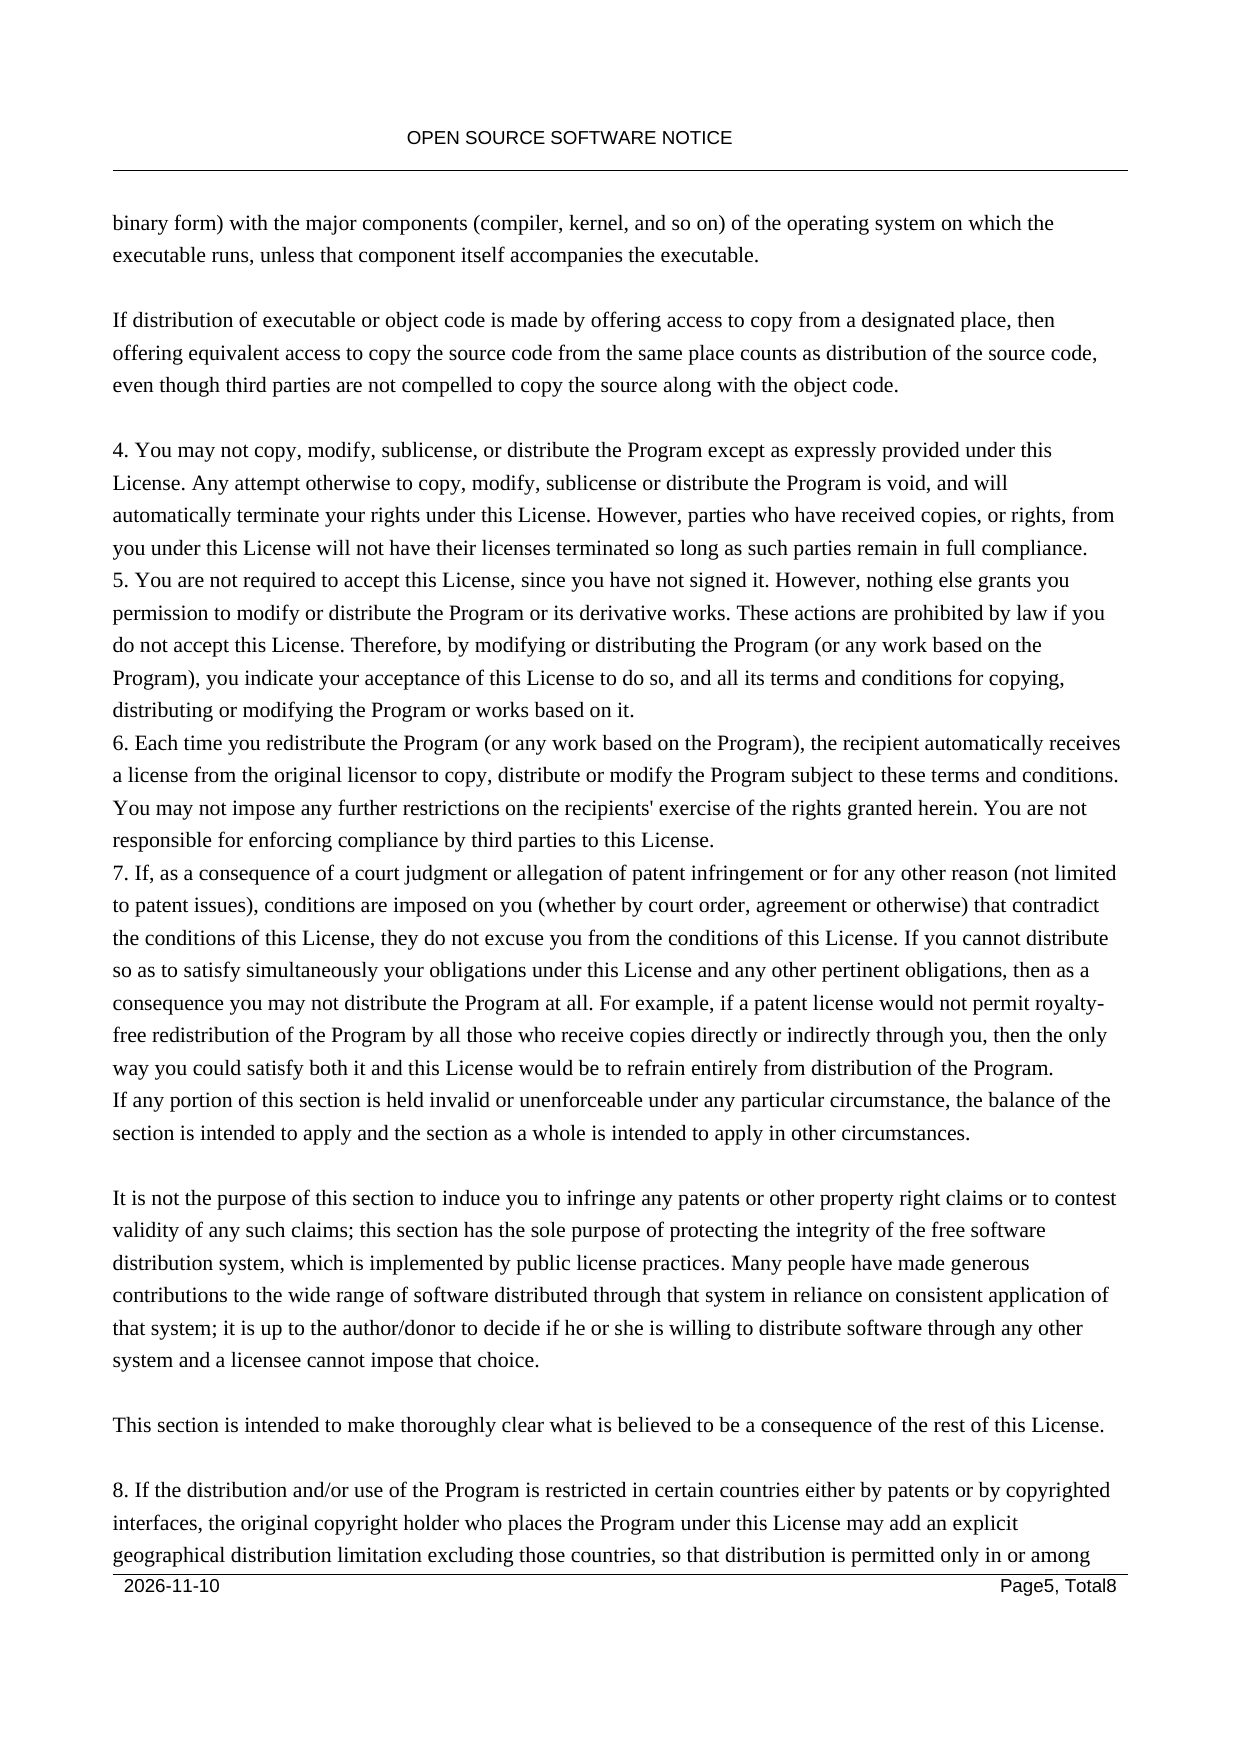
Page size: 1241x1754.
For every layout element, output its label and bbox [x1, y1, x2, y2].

text [112, 206, 1128, 1571]
